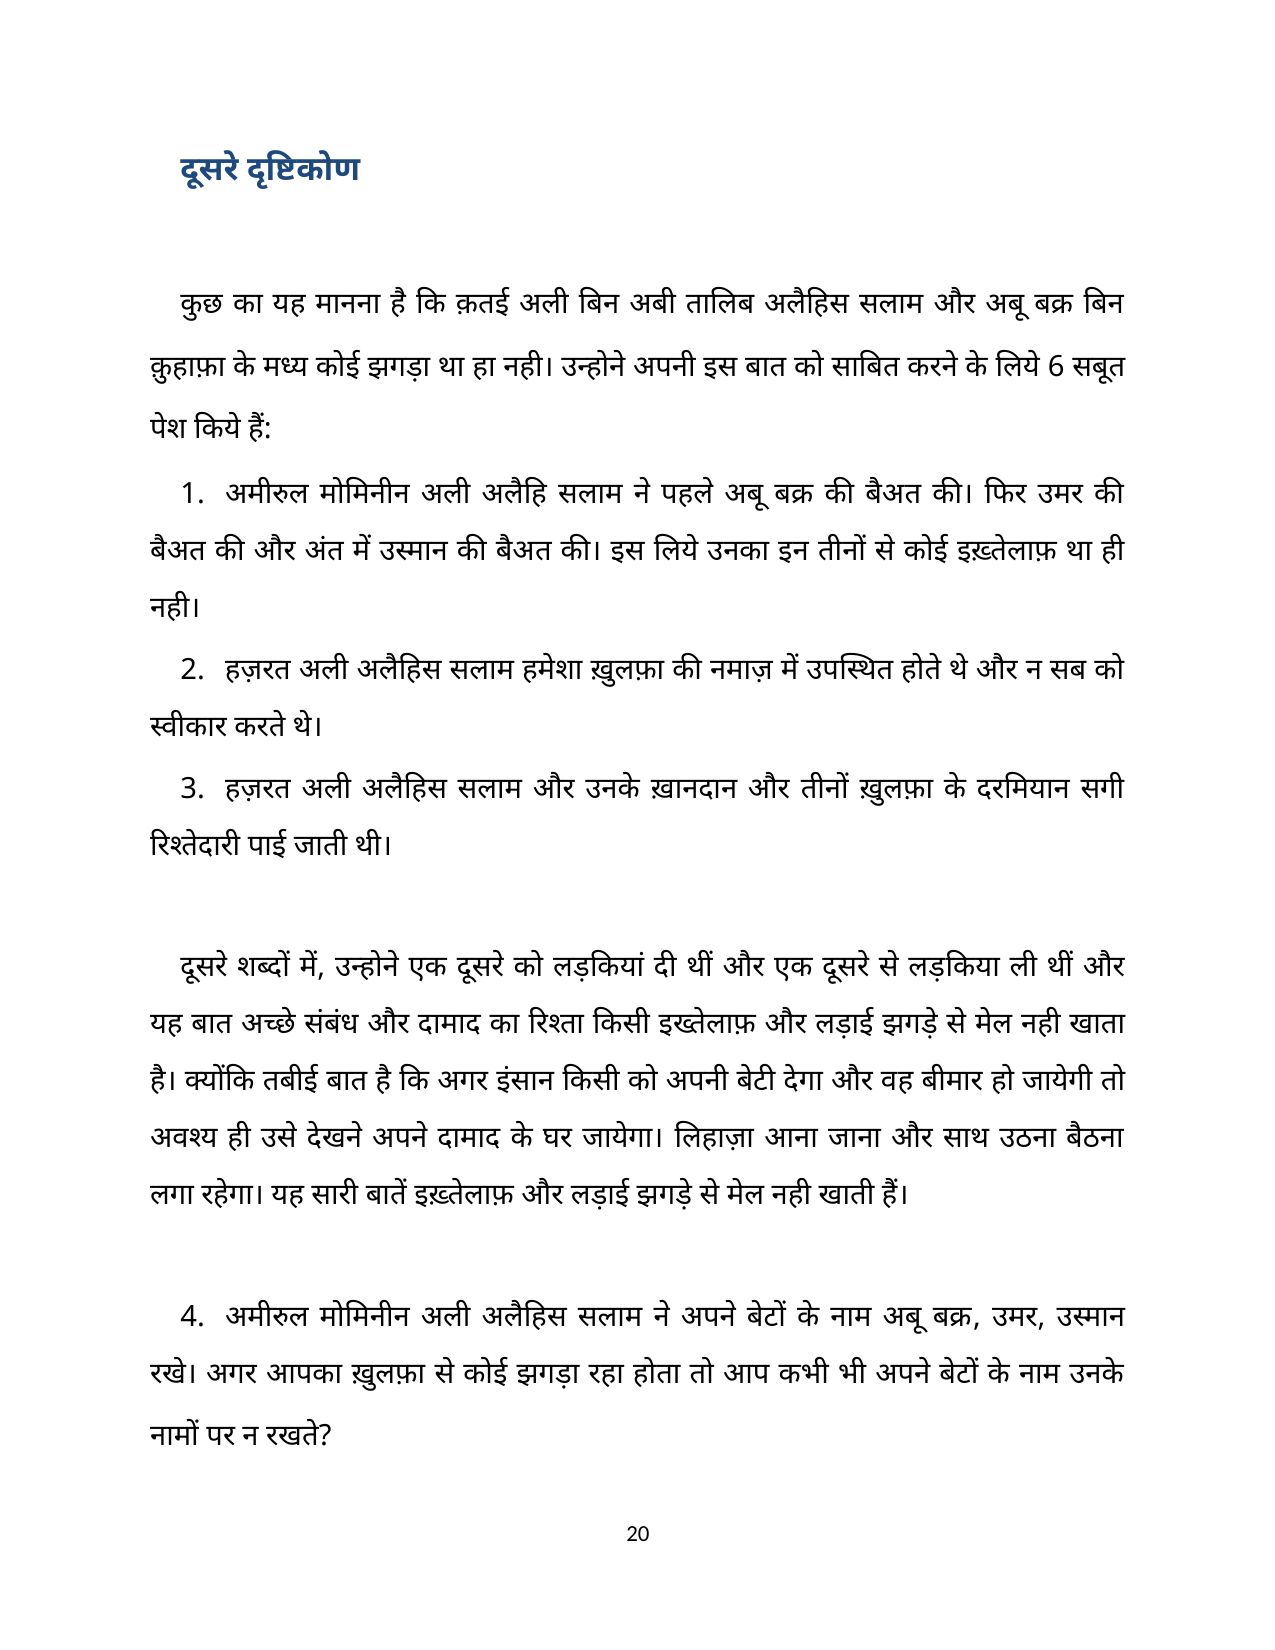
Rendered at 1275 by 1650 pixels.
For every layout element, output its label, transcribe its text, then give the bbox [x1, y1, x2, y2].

text दूसरे शब्दों में, उन्होने एक दूसरे को लड़कियां दी थीं और एक दूसरे से लड़किया ली थीं और यह बात अच्छे संबंध और दामाद का रिश्ता किसी इख्तेलाफ़ और लड़ाई झगड़े से मेल नही खाता है। क्योंकि तबीई बात है कि अगर इंसान किसी को अपनी बेटी देगा और वह बीमार हो जायेगी तो अवश्य ही उसे देखने अपने दामाद के घर जायेगा। लिहाज़ा आना जाना और साथ उठना बैठना लगा रहेगा। यह सारी बातें इख़्तेलाफ़ और लड़ाई झगड़े से मेल नही खाती हैं। [150, 946, 1125, 1216]
text 1. अमीरुल मोमिनीन अली अलैहि सलाम ने पहले अबू बक्र की बैअत की। फिर उमर की बैअत की और अंत में उस्मान की बैअत की। इस लिये उनका इन तीनों से कोई इख़्तेलाफ़ था ही नही। [150, 472, 1125, 629]
text 3. हज़रत अली अलैहिस सलाम और उनके ख़ानदान और तीनों ख़ुलफ़ा के दरमियान सगी रिश्तेदारी पाई जाती थी। [150, 767, 1125, 867]
text 4. अमीरुल मोमिनीन अली अलैहिस सलाम ने अपने बेटों के नाम अबू बक्र, उमर, उस्मान रखे। अगर आपका ख़ुलफ़ा से कोई झगड़ा रहा होता तो आप कभी भी अपने बेटों के नाम उनके नामों पर न रखते? [150, 1295, 1125, 1458]
text 2. हज़रत अली अलैहिस सलाम हमेशा ख़ुलफ़ा की नमाज़ में उपस्थित होते थे और न सब को स्वीकार करते थे। [150, 648, 1125, 748]
text कुछ का यह मानना है कि क़तई अली बिन अबी तालिब अलैहिस सलाम और अबू बक्र बिन क़ुहाफ़ा के मध्य कोई झगड़ा था हा नही। उन्होने अपनी इस बात को साबित करने के लिये 6 सबूत पेश किये हैं: [150, 287, 1125, 451]
subtitle दूसरे दृष्टिकोण [150, 150, 1125, 193]
